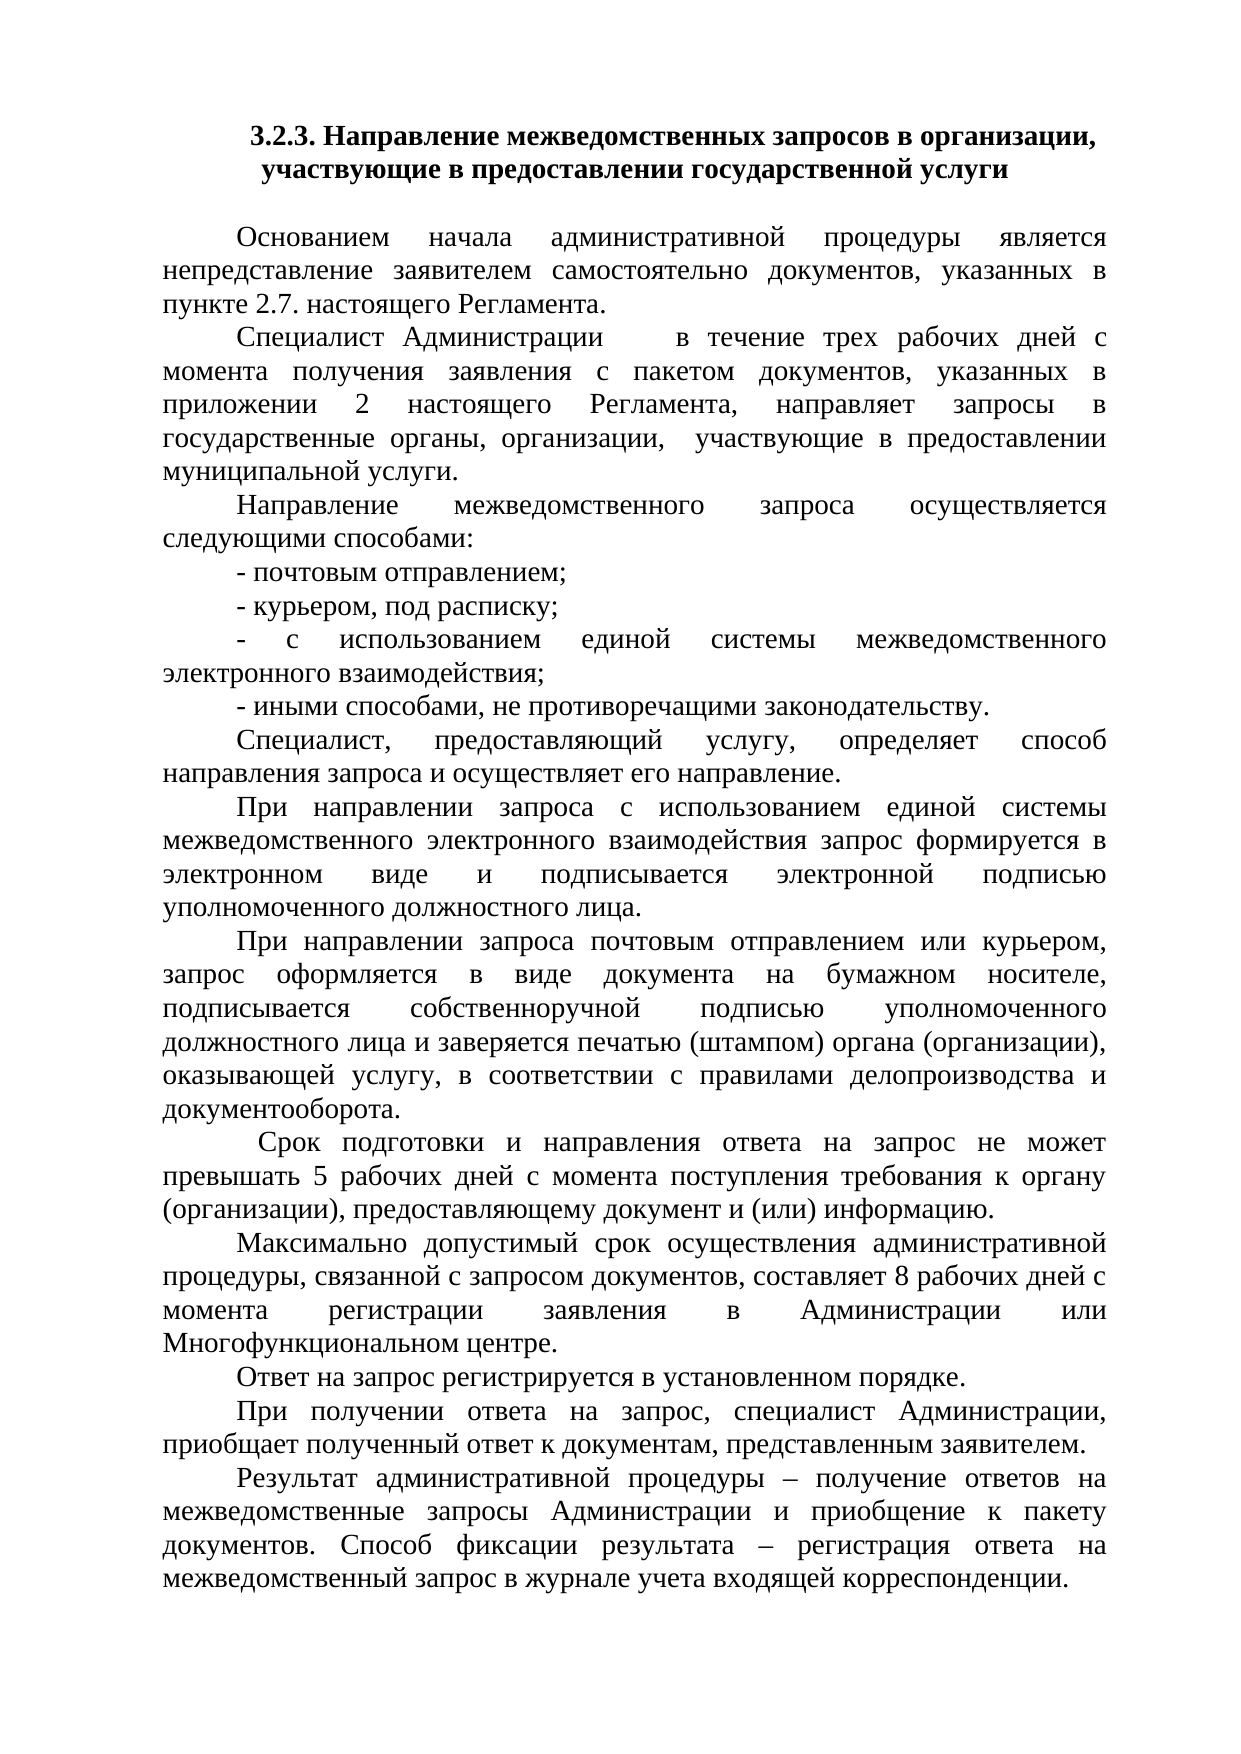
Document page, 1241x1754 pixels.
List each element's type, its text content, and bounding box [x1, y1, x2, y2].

text Специалист, предоставляющий услугу, определяет способ направления запроса и осуществляет его направление. [162, 722, 1107, 789]
text - с использованием единой системы межведомственного электронного взаимодействия; [162, 621, 1107, 688]
text Результат административной процедуры – получение ответов на межведомственные запросы Администрации и приобщение к пакету документов. Способ фиксации результата – регистрация ответа на межведомственный запрос в журнале учета входящей корреспонденции. [162, 1460, 1107, 1594]
text - иными способами, не противоречащими законодательству. [162, 688, 1107, 722]
text Направление межведомственного запроса осуществляется следующими способами: [162, 487, 1107, 554]
text - курьером, под расписку; [162, 588, 1107, 621]
text При направлении запроса с использованием единой системы межведомственного электронного взаимодействия запрос формируется в электронном виде и подписывается электронной подписью уполномоченного должностного лица. [162, 789, 1107, 923]
text 3.2.3. Направление межведомственных запросов в организации, участвующие в предоставлении государственной услуги [162, 118, 1107, 185]
text Максимально допустимый срок осуществления административной процедуры, связанной с запросом документов, составляет 8 рабочих дней с момента регистрации заявления в Администрации или Многофункциональном центре. [162, 1225, 1107, 1359]
text Специалист Администрации в течение трех рабочих дней с момента получения заявления с пакетом документов, указанных в приложении 2 настоящего Регламента, направляет запросы в государственные органы, организации, участвующие в предоставлении муниципальной услуги. [162, 319, 1107, 487]
text При направлении запроса почтовым отправлением или курьером, запрос оформляется в виде документа на бумажном носителе, подписывается собственноручной подписью уполномоченного должностного лица и заверяется печатью (штампом) органа (организации), оказывающей услугу, в соответствии с правилами делопроизводства и документооборота. [162, 923, 1107, 1124]
text Основанием начала административной процедуры является непредставление заявителем самостоятельно документов, указанных в пункте 2.7. настоящего Регламента. [162, 219, 1107, 319]
text При получении ответа на запрос, специалист Администрации, приобщает полученный ответ к документам, представленным заявителем. [162, 1393, 1107, 1460]
text - почтовым отправлением; [162, 554, 1107, 588]
text Ответ на запрос регистрируется в установленном порядке. [162, 1359, 1107, 1393]
text Срок подготовки и направления ответа на запрос не может превышать 5 рабочих дней с момента поступления требования к органу (организации), предоставляющему документ и (или) информацию. [162, 1124, 1107, 1225]
